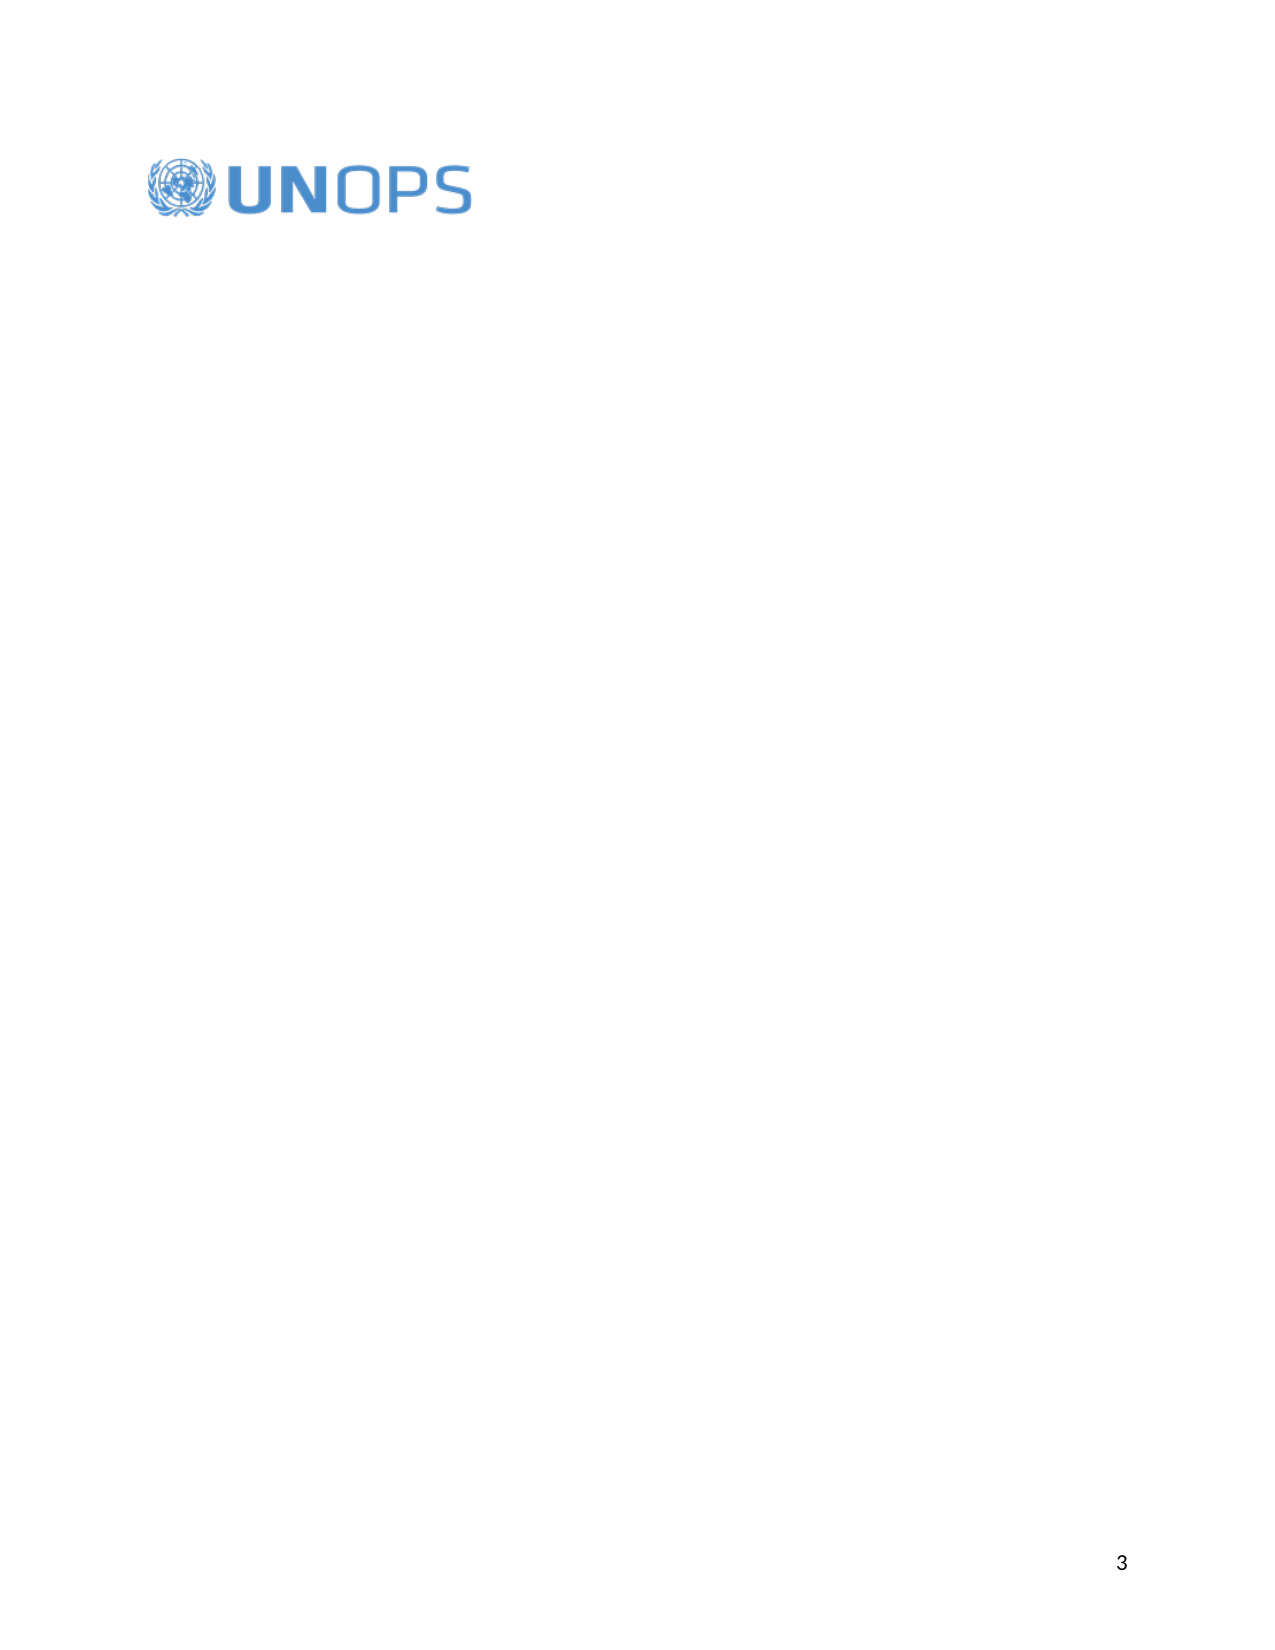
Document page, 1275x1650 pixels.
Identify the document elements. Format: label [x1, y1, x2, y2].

picture [148, 158, 472, 217]
